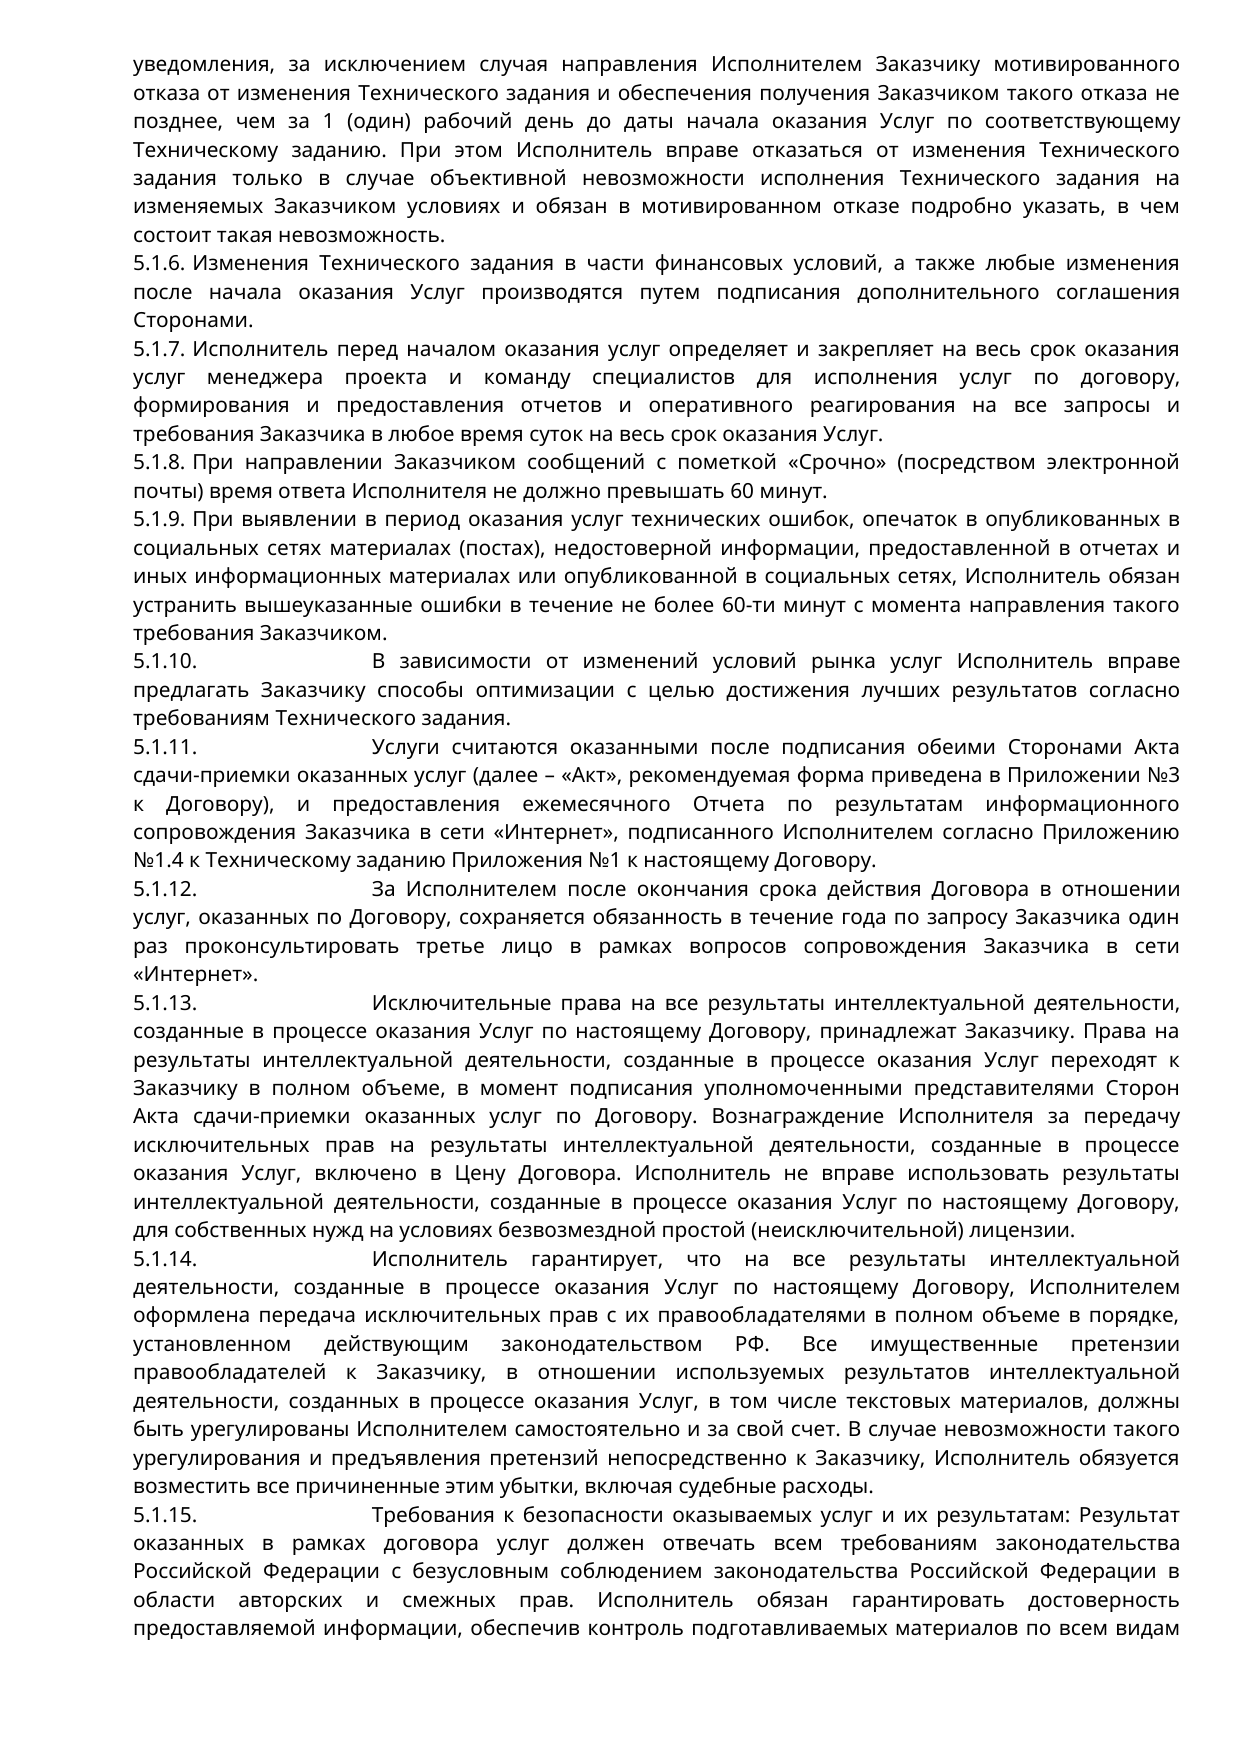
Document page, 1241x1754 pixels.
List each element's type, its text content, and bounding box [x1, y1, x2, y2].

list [133, 49, 1181, 248]
list Исключительные права на все результаты интеллектуальной деятельности, созданные в процессе оказания Услуг по настоящему Договору, принадлежат Заказчику. Права на результаты интеллектуальной деятельности, созданные в процессе оказания Услуг переходят к Заказчику в полном объеме, в момент подписания уполномоченными представителями Сторон Акта сдачи-приемки оказанных услуг по Договору. Вознаграждение Исполнителя за передачу исключительных прав на результаты интеллектуальной деятельности, созданные в процессе оказания Услуг, включено в Цену Договора. Исполнитель не вправе использовать результаты интеллектуальной деятельности, созданные в процессе оказания Услуг по настоящему Договору, для собственных нужд на условиях безвозмездной простой (неисключительной) лицензии. [133, 988, 1181, 1244]
list Исполнитель гарантирует, что на все результаты интеллектуальной деятельности, созданные в процессе оказания Услуг по настоящему Договору, Исполнителем оформлена передача исключительных прав с их правообладателями в полном объеме в порядке, установленном действующим законодательством РФ. Все имущественные претензии правообладателей к Заказчику, в отношении используемых результатов интеллектуальной деятельности, созданных в процессе оказания Услуг, в том числе текстовых материалов, должны быть урегулированы Исполнителем самостоятельно и за свой счет. В случае невозможности такого урегулирования и предъявления претензий непосредственно к Заказчику, Исполнитель обязуется возместить все причиненные этим убытки, включая судебные расходы. [133, 1244, 1181, 1500]
list В зависимости от изменений условий рынка услуг Исполнитель вправе предлагать Заказчику способы оптимизации с целью достижения лучших результатов согласно требованиям Технического задания. [133, 647, 1181, 732]
list Изменения Технического задания в части финансовых условий, а также любые изменения после начала оказания Услуг производятся путем подписания дополнительного соглашения Сторонами. [133, 248, 1181, 334]
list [133, 1500, 1181, 1642]
list Услуги считаются оказанными после подписания обеими Сторонами Акта сдачи-приемки оказанных услуг (далее – «Акт», рекомендуемая форма приведена в Приложении №3 к Договору), и предоставления ежемесячного Отчета по результатам информационного сопровождения Заказчика в сети «Интернет», подписанного Исполнителем согласно Приложению №1.4 к Техническому заданию Приложения №1 к настоящему Договору. [133, 732, 1181, 874]
list Исполнитель перед началом оказания услуг определяет и закрепляет на весь срок оказания услуг менеджера проекта и команду специалистов для исполнения услуг по договору, формирования и предоставления отчетов и оперативного реагирования на все запросы и требования Заказчика в любое время суток на весь срок оказания Услуг. [133, 334, 1181, 447]
list При выявлении в период оказания услуг технических ошибок, опечаток в опубликованных в социальных сетях материалах (постах), недостоверной информации, предоставленной в отчетах и иных информационных материалах или опубликованной в социальных сетях, Исполнитель обязан устранить вышеуказанные ошибки в течение не более 60-ти минут с момента направления такого требования Заказчиком. [133, 504, 1181, 647]
list За Исполнителем после окончания срока действия Договора в отношении услуг, оказанных по Договору, сохраняется обязанность в течение года по запросу Заказчика один раз проконсультировать третье лицо в рамках вопросов сопровождения Заказчика в сети «Интернет». [133, 874, 1181, 988]
list При направлении Заказчиком сообщений с пометкой «Срочно» (посредством электронной почты) время ответа Исполнителя не должно превышать 60 минут. [133, 447, 1181, 504]
